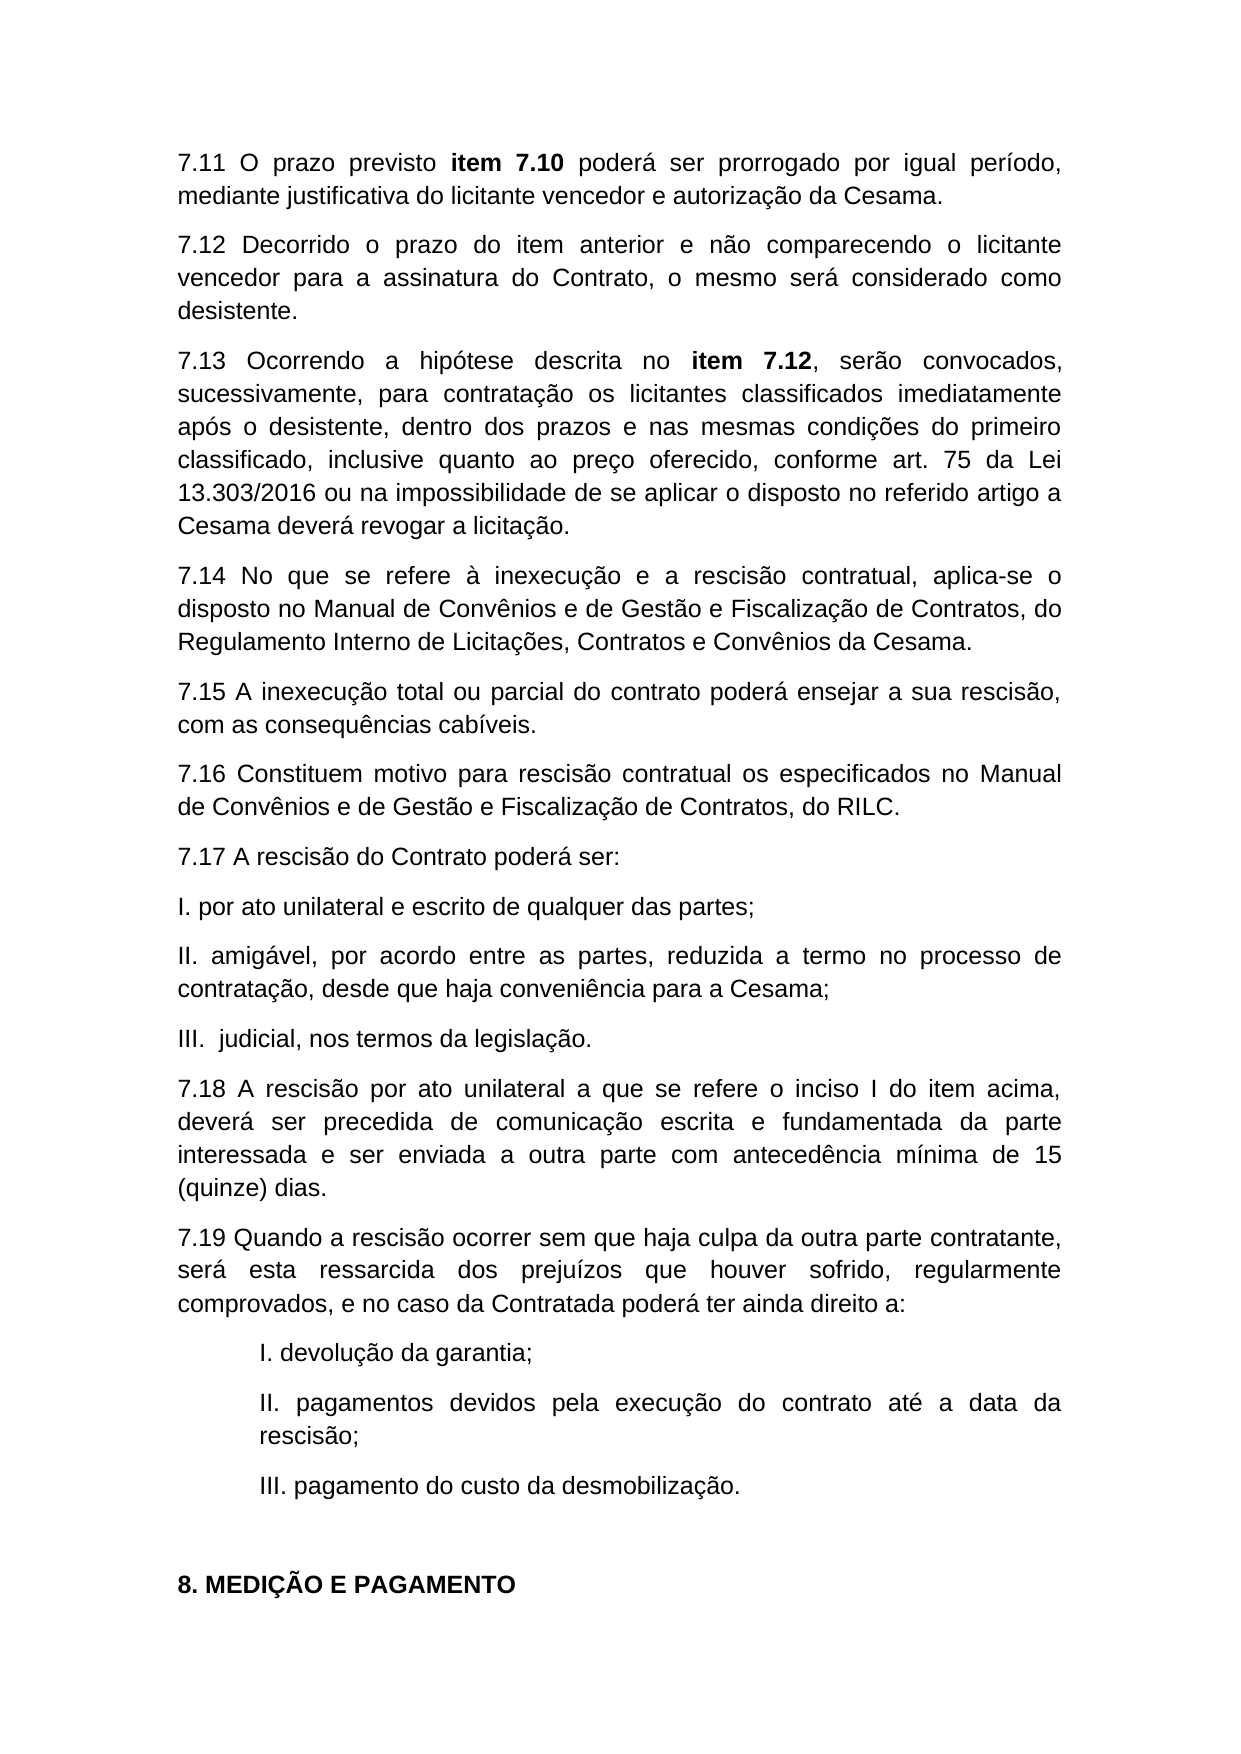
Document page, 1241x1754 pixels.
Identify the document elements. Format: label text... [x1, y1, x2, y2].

text I. por ato unilateral e escrito de qualquer das partes; [177, 892, 1063, 920]
text 7.12 Decorrido o prazo do item anterior e não comparecendo o licitante vencedor para a assinatura do Contrato, o mesmo será considerado como desistente. [177, 230, 1063, 325]
text 8. MEDIÇÃO E PAGAMENTO [177, 1570, 1063, 1599]
text 7.16 Constituem motivo para rescisão contratual os especificados no Manual de Convênios e de Gestão e Fiscalização de Contratos, do RILC. [177, 759, 1063, 821]
text I. devolução da garantia; [259, 1338, 1063, 1367]
text III. pagamento do custo da desmobilização. [259, 1471, 1063, 1499]
text II. amigável, por acordo entre as partes, reduzida a termo no processo de contratação, desde que haja conveniência para a Cesama; [177, 941, 1063, 1003]
text 7.19 Quando a rescisão ocorrer sem que haja culpa da outra parte contratante, será esta ressarcida dos prejuízos que houver sofrido, regularmente comprovados, e no caso da Contratada poderá ter ainda direito a: [177, 1222, 1063, 1317]
text 7.18 A rescisão por ato unilateral a que se refere o inciso I do item acima, deverá ser precedida de comunicação escrita e fundamentada da parte interessada e ser enviada a outra parte com antecedência mínima de 15 (quinze) dias. [177, 1074, 1063, 1202]
text II. pagamentos devidos pela execução do contrato até a data da rescisão; [259, 1388, 1063, 1450]
text 7.15 A inexecução total ou parcial do contrato poderá ensejar a sua rescisão, com as consequências cabíveis. [177, 677, 1063, 738]
text 7.13 Ocorrendo a hipótese descrita no item 7.12, serão convocados, sucessivamente, para contratação os licitantes classificados imediatamente após o desistente, dentro dos prazos e nas mesmas condições do primeiro classificado, inclusive quanto ao preço oferecido, conforme art. 75 da Lei 13.303/2016 ou na impossibilidade de se aplicar o disposto no referido artigo a Cesama deverá revogar a licitação. [177, 346, 1063, 540]
text 7.17 A rescisão do Contrato poderá ser: [177, 842, 1063, 871]
text 7.14 No que se refere à inexecução e a rescisão contratual, aplica-se o disposto no Manual de Convênios e de Gestão e Fiscalização de Contratos, do Regulamento Interno de Licitações, Contratos e Convênios da Cesama. [177, 561, 1063, 656]
text 7.11 O prazo previsto item 7.10 poderá ser prorrogado por igual período, mediante justificativa do licitante vencedor e autorização da Cesama. [177, 148, 1063, 209]
text III. judicial, nos termos da legislação. [177, 1024, 1063, 1053]
